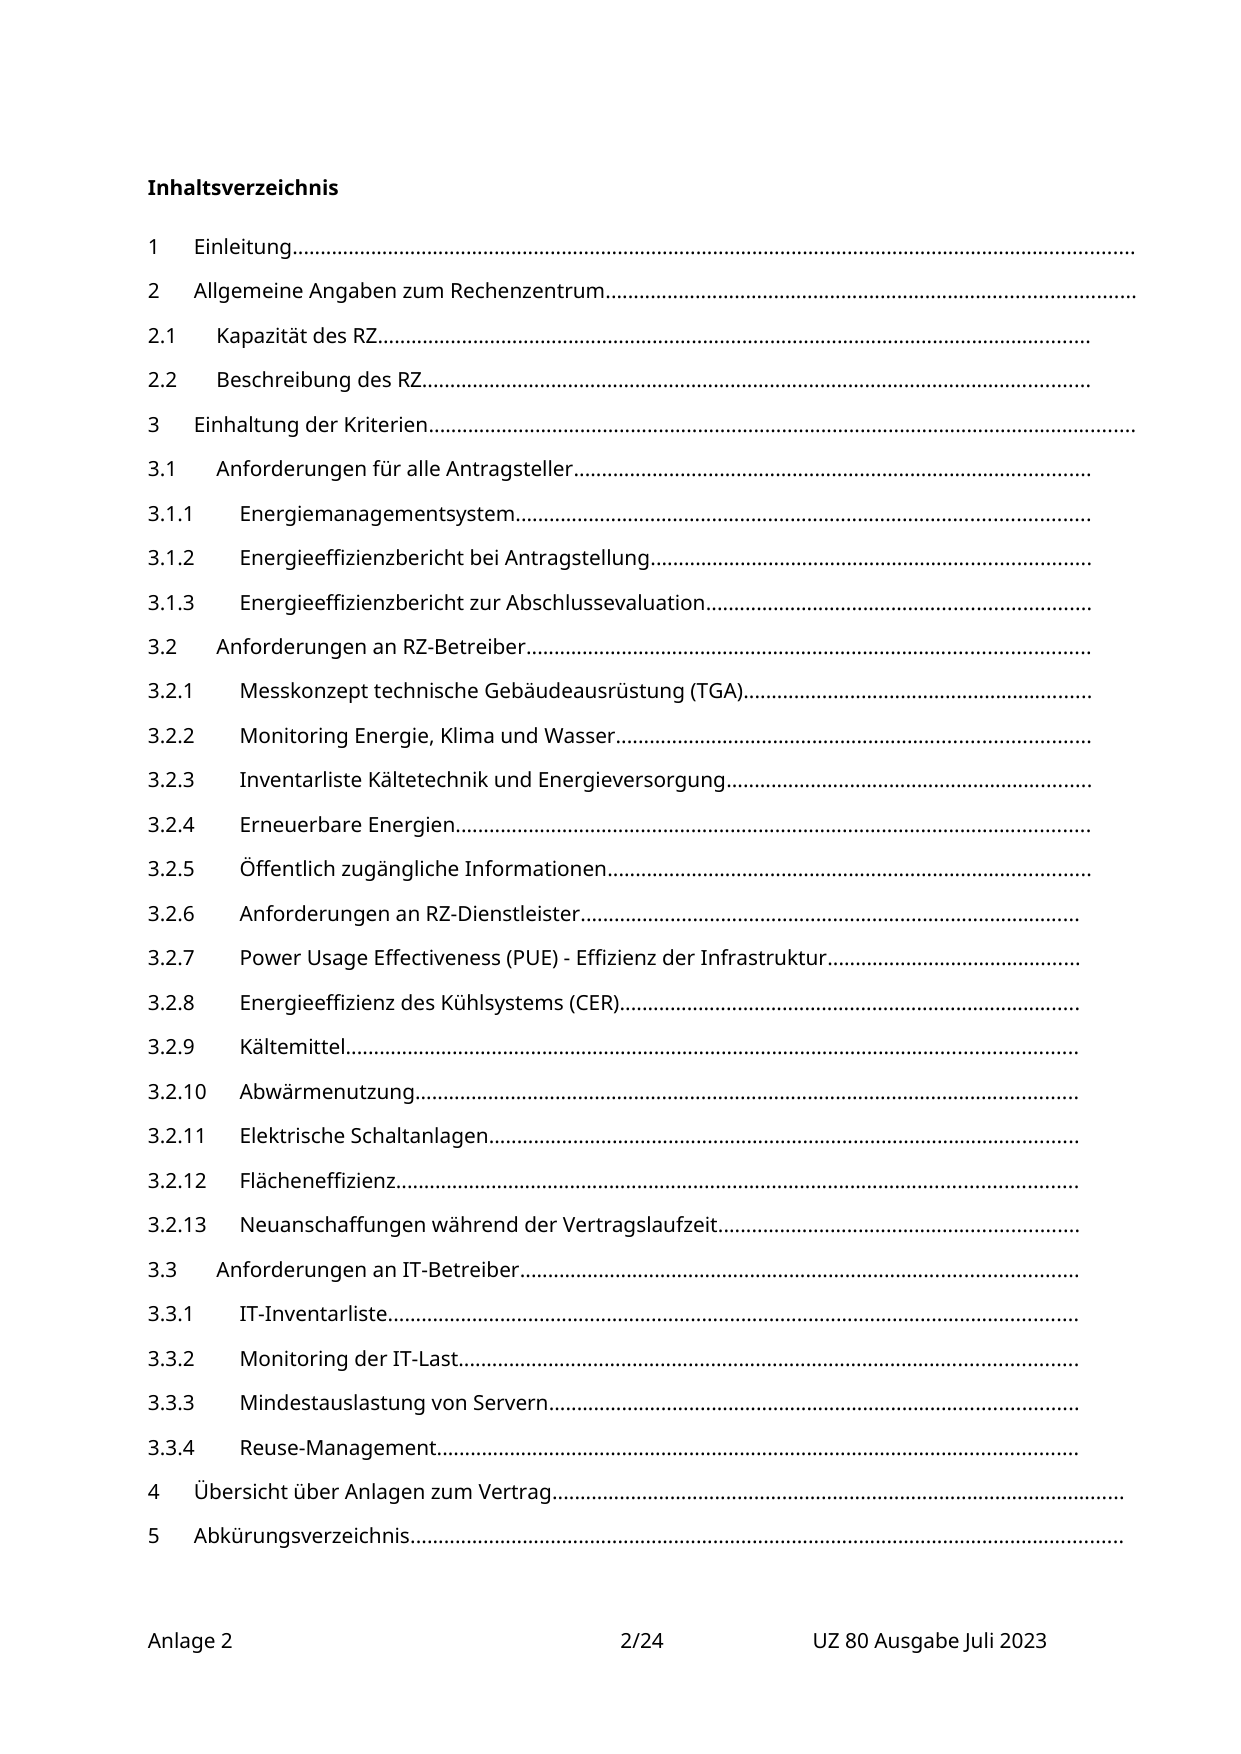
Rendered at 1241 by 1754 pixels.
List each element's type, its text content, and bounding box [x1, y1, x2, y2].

text 5 Abkürungsverzeichnis 22 [148, 1522, 1078, 1550]
text 3.2.5 Öffentlich zugängliche Informationen 9 [148, 854, 1078, 883]
text 4 Übersicht über Anlagen zum Vertrag 20 [148, 1477, 1078, 1506]
text 3.2.6 Anforderungen an RZ-Dienstleister 10 [148, 899, 1078, 927]
text 3.2.11 Elektrische Schaltanlagen 16 [148, 1121, 1078, 1150]
text 2 Allgemeine Angaben zum Rechenzentrum 4 [148, 276, 1078, 305]
text 3.2.3 Inventarliste Kältetechnik und Energieversorgung 8 [148, 766, 1078, 794]
text 1 Einleitung 3 [148, 232, 1078, 260]
text 3.2.8 Energieeffizienz des Kühlsystems (CER) 13 [148, 988, 1078, 1016]
text 3.3.3 Mindestauslastung von Servern 18 [148, 1388, 1078, 1417]
text Inhaltsverzeichnis [148, 173, 1107, 201]
text 3.3.4 Reuse-Management 19 [148, 1433, 1078, 1461]
text 3.2.4 Erneuerbare Energien 9 [148, 810, 1078, 838]
text 2.2 Beschreibung des RZ 4 [148, 365, 1078, 394]
text 3.3.2 Monitoring der IT-Last 18 [148, 1344, 1078, 1372]
text 3.2.12 Flächeneffizienz 16 [148, 1166, 1078, 1194]
text 3.2.1 Messkonzept technische Gebäudeausrüstung (TGA) 7 [148, 677, 1078, 705]
text 3.1 Anforderungen für alle Antragsteller 5 [148, 454, 1078, 483]
text 3.2.9 Kältemittel 15 [148, 1032, 1078, 1061]
text 3.2.7 Power Usage Effectiveness (PUE) - Effizienz der Infrastruktur 11 [148, 943, 1078, 972]
text 3.1.2 Energieeffizienzbericht bei Antragstellung 5 [148, 543, 1078, 572]
text 2.1 Kapazität des RZ 4 [148, 321, 1078, 349]
text 3.2 Anforderungen an RZ-Betreiber 7 [148, 632, 1078, 661]
text 3.3 Anforderungen an IT-Betreiber 17 [148, 1255, 1078, 1283]
text 3.2.13 Neuanschaffungen während der Vertragslaufzeit 17 [148, 1210, 1078, 1239]
text 3 Einhaltung der Kriterien 5 [148, 410, 1078, 438]
text 3.1.3 Energieeffizienzbericht zur Abschlussevaluation 6 [148, 588, 1078, 616]
text 3.1.1 Energiemanagementsystem 5 [148, 499, 1078, 527]
text 3.2.10 Abwärmenutzung 15 [148, 1077, 1078, 1105]
text 3.3.1 IT-Inventarliste 17 [148, 1299, 1078, 1328]
text 3.2.2 Monitoring Energie, Klima und Wasser 7 [148, 721, 1078, 749]
